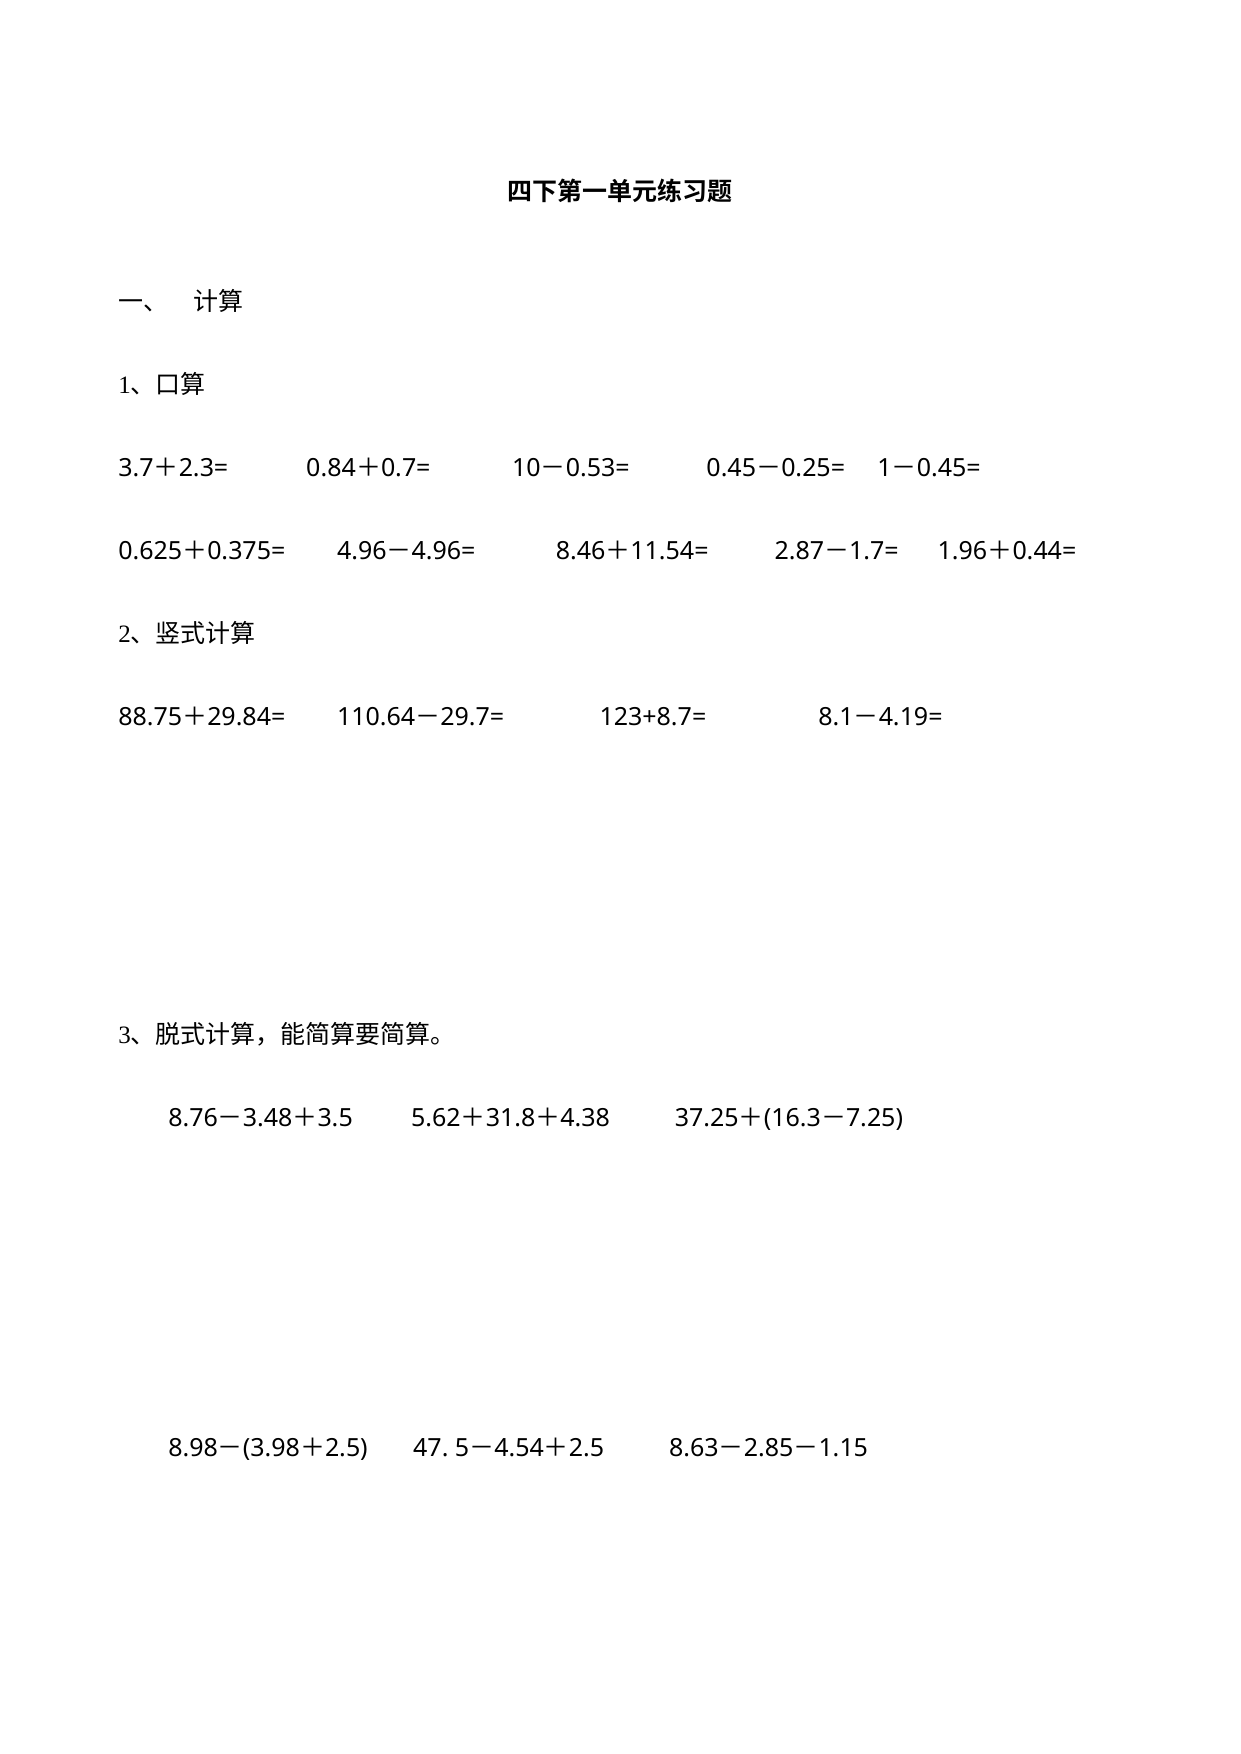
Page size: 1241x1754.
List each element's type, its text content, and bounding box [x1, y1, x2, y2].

text 1、口算 [118, 350, 1122, 415]
subtitle 四下第一单元练习题 [118, 157, 1122, 222]
text 8.98－(3.98＋2.5) 47. 5－4.54＋2.5 8.63－2.85－1.15 [118, 1413, 1122, 1478]
text 0.625＋0.375= 4.96－4.96= 8.46＋11.54= 2.87－1.7= 1.96＋0.44= [118, 516, 1122, 581]
text 3.7＋2.3= 0.84＋0.7= 10－0.53= 0.45－0.25= 1－0.45= [118, 433, 1122, 498]
text 88.75＋29.84= 110.64－29.7= 123+8.7= 8.1－4.19= [118, 682, 1122, 747]
text 8.76－3.48＋3.5 5.62＋31.8＋4.38 37.25＋(16.3－7.25) [118, 1083, 1122, 1148]
list 计算 [118, 267, 1122, 332]
text 3、脱式计算，能简算要简算。 [118, 1000, 1122, 1065]
text 2、竖式计算 [118, 599, 1122, 664]
